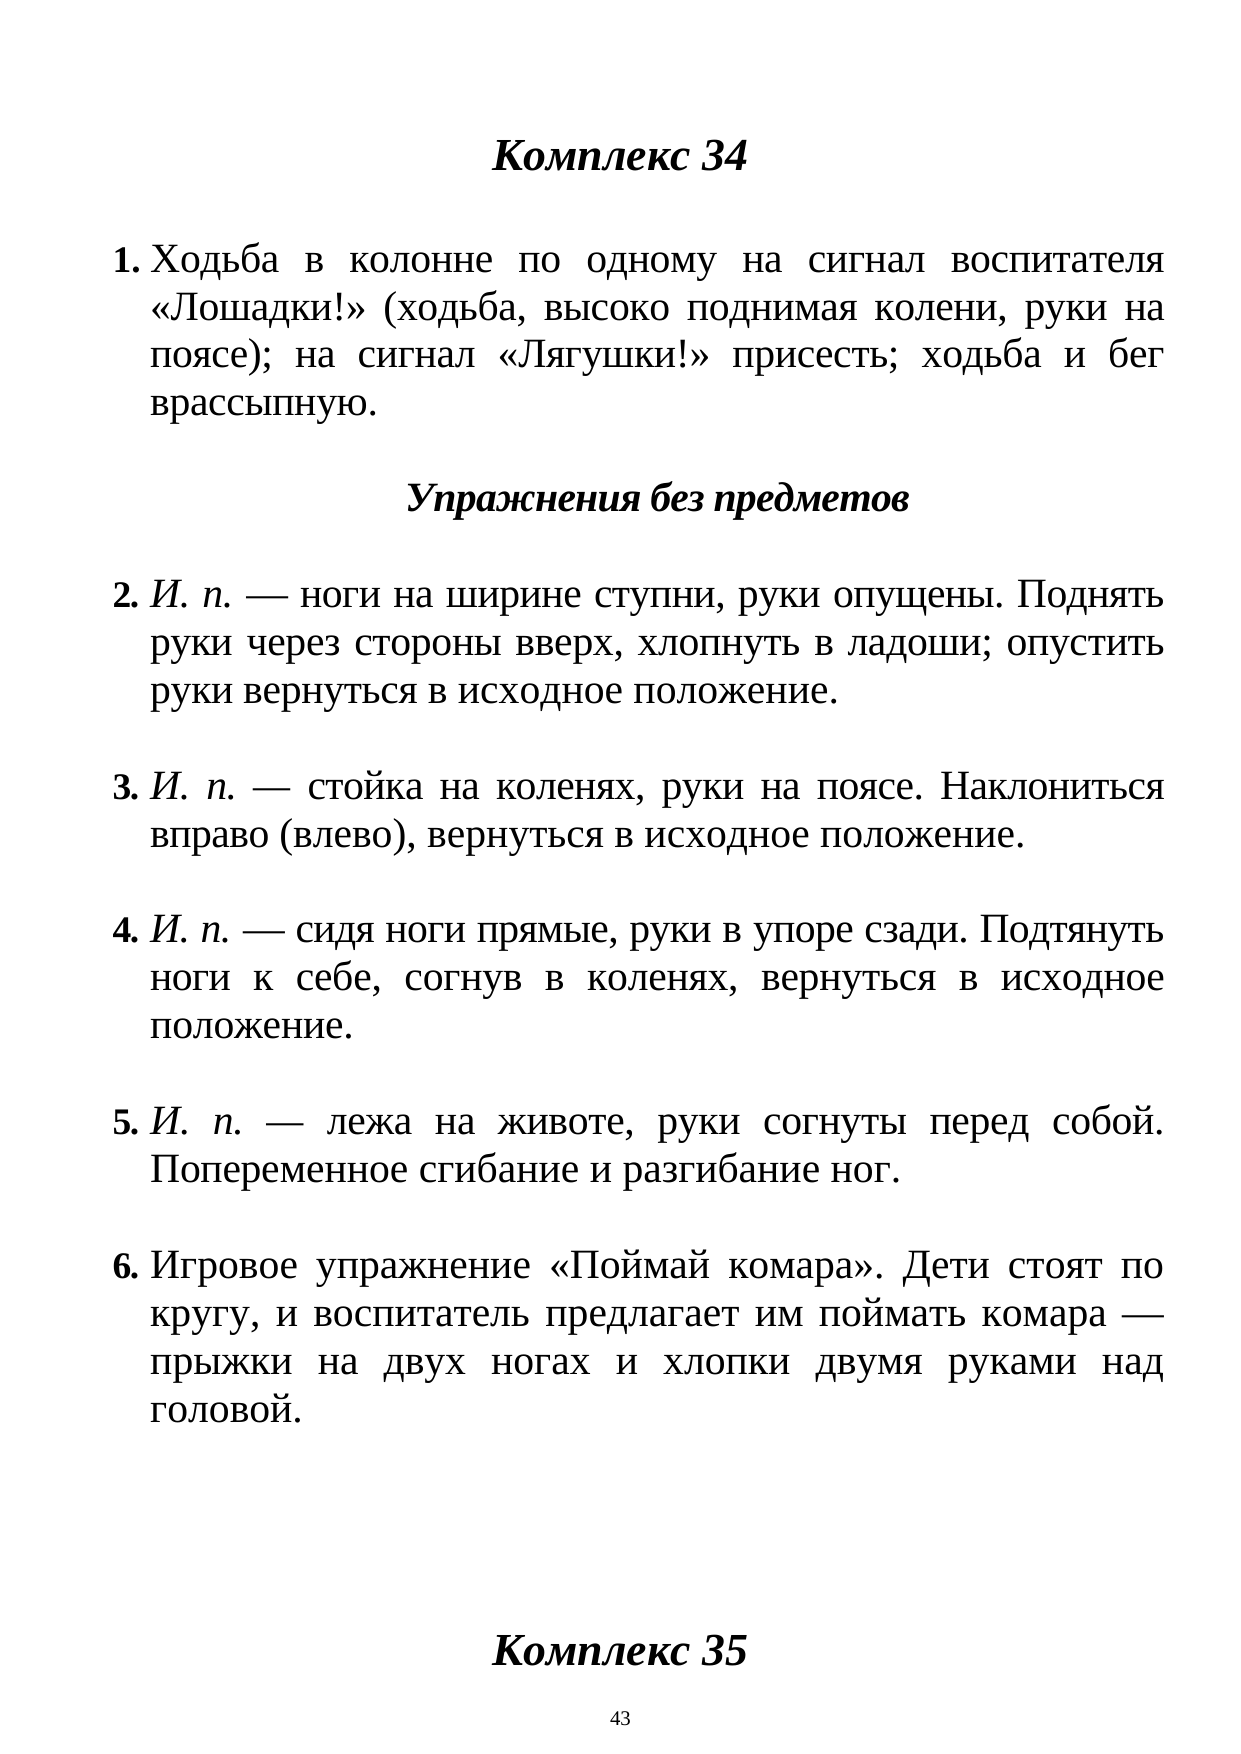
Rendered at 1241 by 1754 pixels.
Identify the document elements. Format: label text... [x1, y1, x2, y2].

list И. п. — стойка на коленях, руки на поясе. Наклониться вправо (влево), вернуться в исходное положение. [112, 760, 1165, 856]
list И. п. — сидя ноги прямые, руки в упоре сзади. Подтянуть ноги к себе, согнув в коленях, вернуться в исходное положение. [112, 904, 1165, 1048]
text Упражнения без предметов [150, 473, 1165, 521]
list Игровое упражнение «Поймай комара». Дети стоят по кругу, и воспитатель предлагает им поймать комара — прыжки на двух ногах и хлопки двумя руками над головой. [112, 1239, 1165, 1431]
list Ходьба в колонне по одному на сигнал воспитателя «Лошадки!» (ходьба, высоко поднимая колени, руки на поясе); на сигнал «Лягушки!» присесть; ходьба и бег врассыпную. [112, 233, 1165, 425]
list И. п. — ноги на ширине ступни, руки опущены. Поднять руки через стороны вверх, хлопнуть в ладоши; опустить руки вернуться в исходное положение. [112, 568, 1165, 712]
text Комплекс 34 [75, 128, 1165, 180]
list И. п. — лежа на животе, руки согнуты перед собой. Попеременное сгибание и разгибание ног. [112, 1096, 1165, 1191]
text Комплекс 35 [75, 1623, 1165, 1675]
